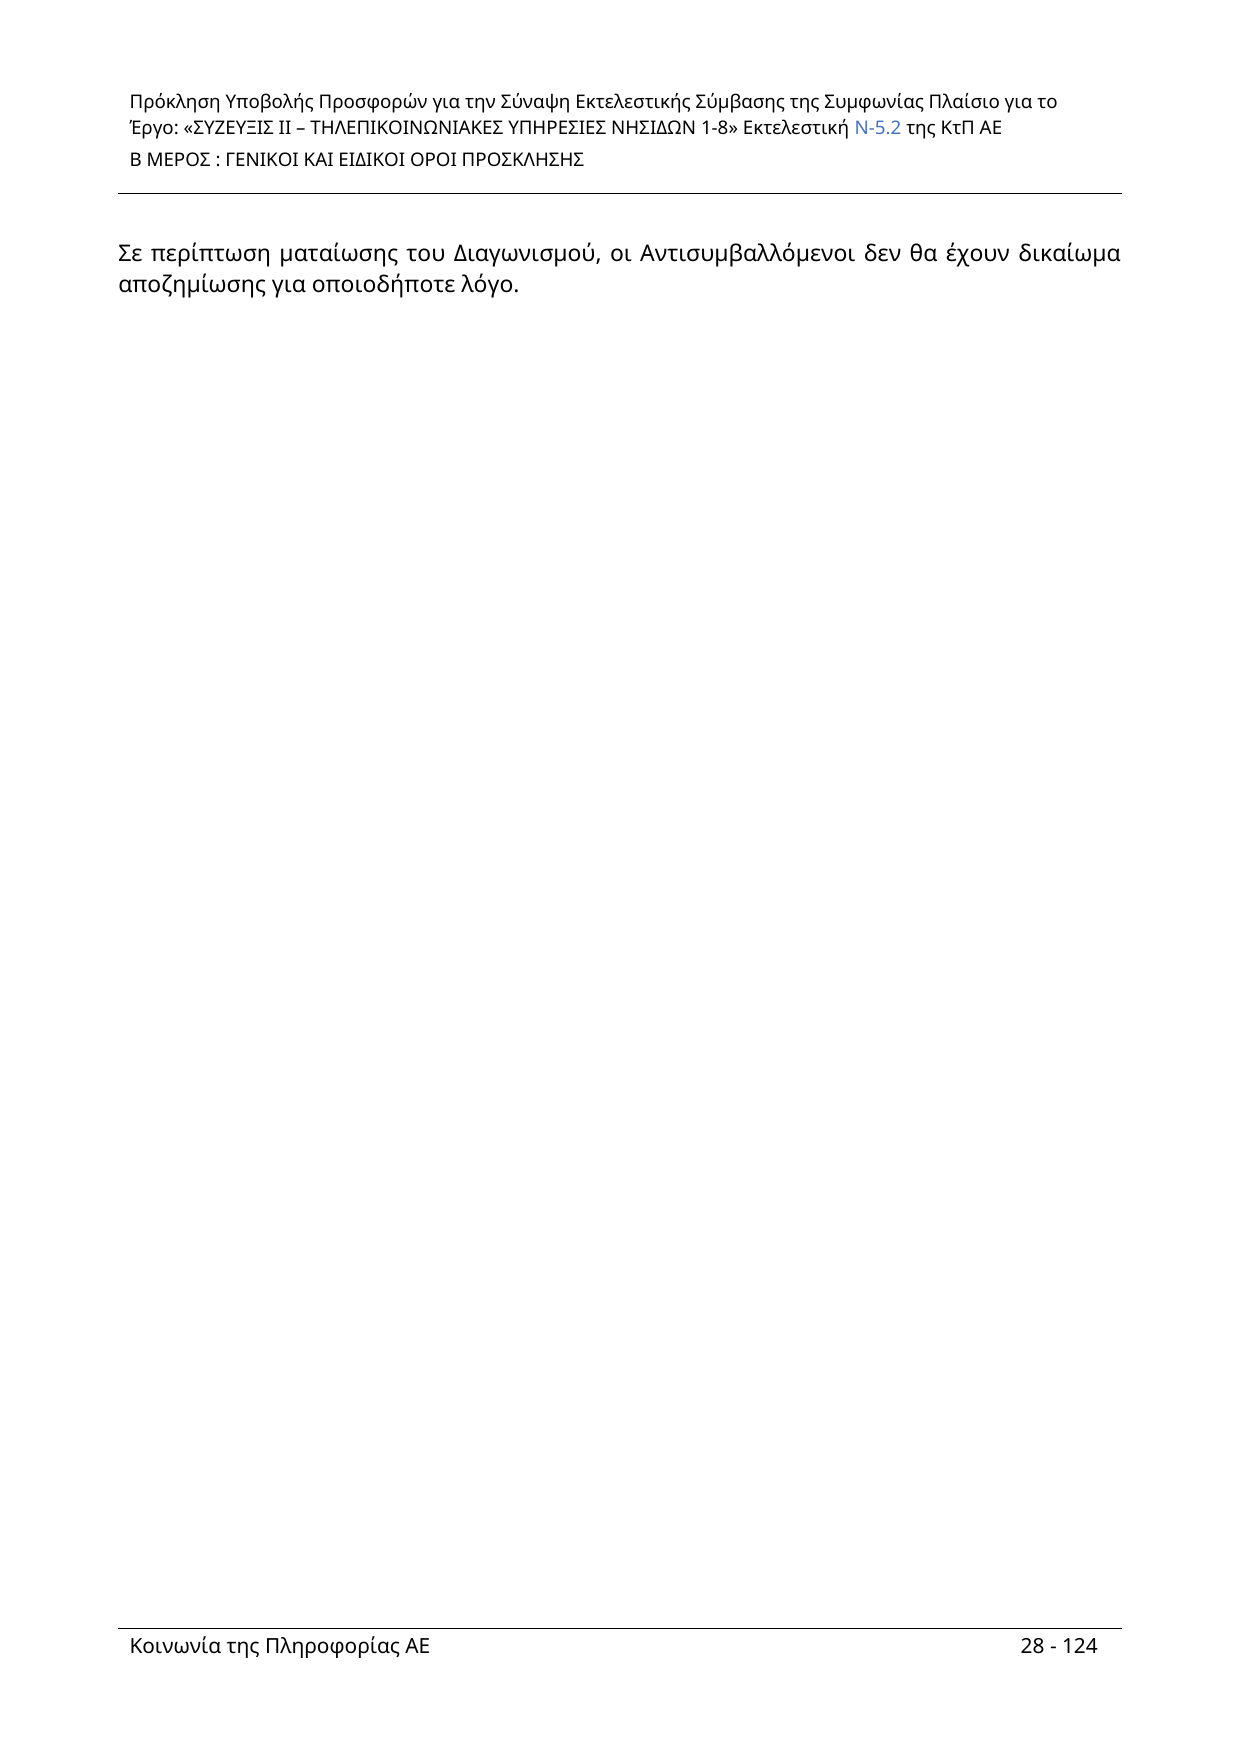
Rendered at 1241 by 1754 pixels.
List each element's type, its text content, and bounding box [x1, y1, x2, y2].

text Σε περίπτωση ματαίωσης του Διαγωνισμού, οι Αντισυμβαλλόμενοι δεν θα έχουν δικαίωμα αποζημίωσης για οποιοδήποτε λόγο. [118, 236, 1122, 299]
